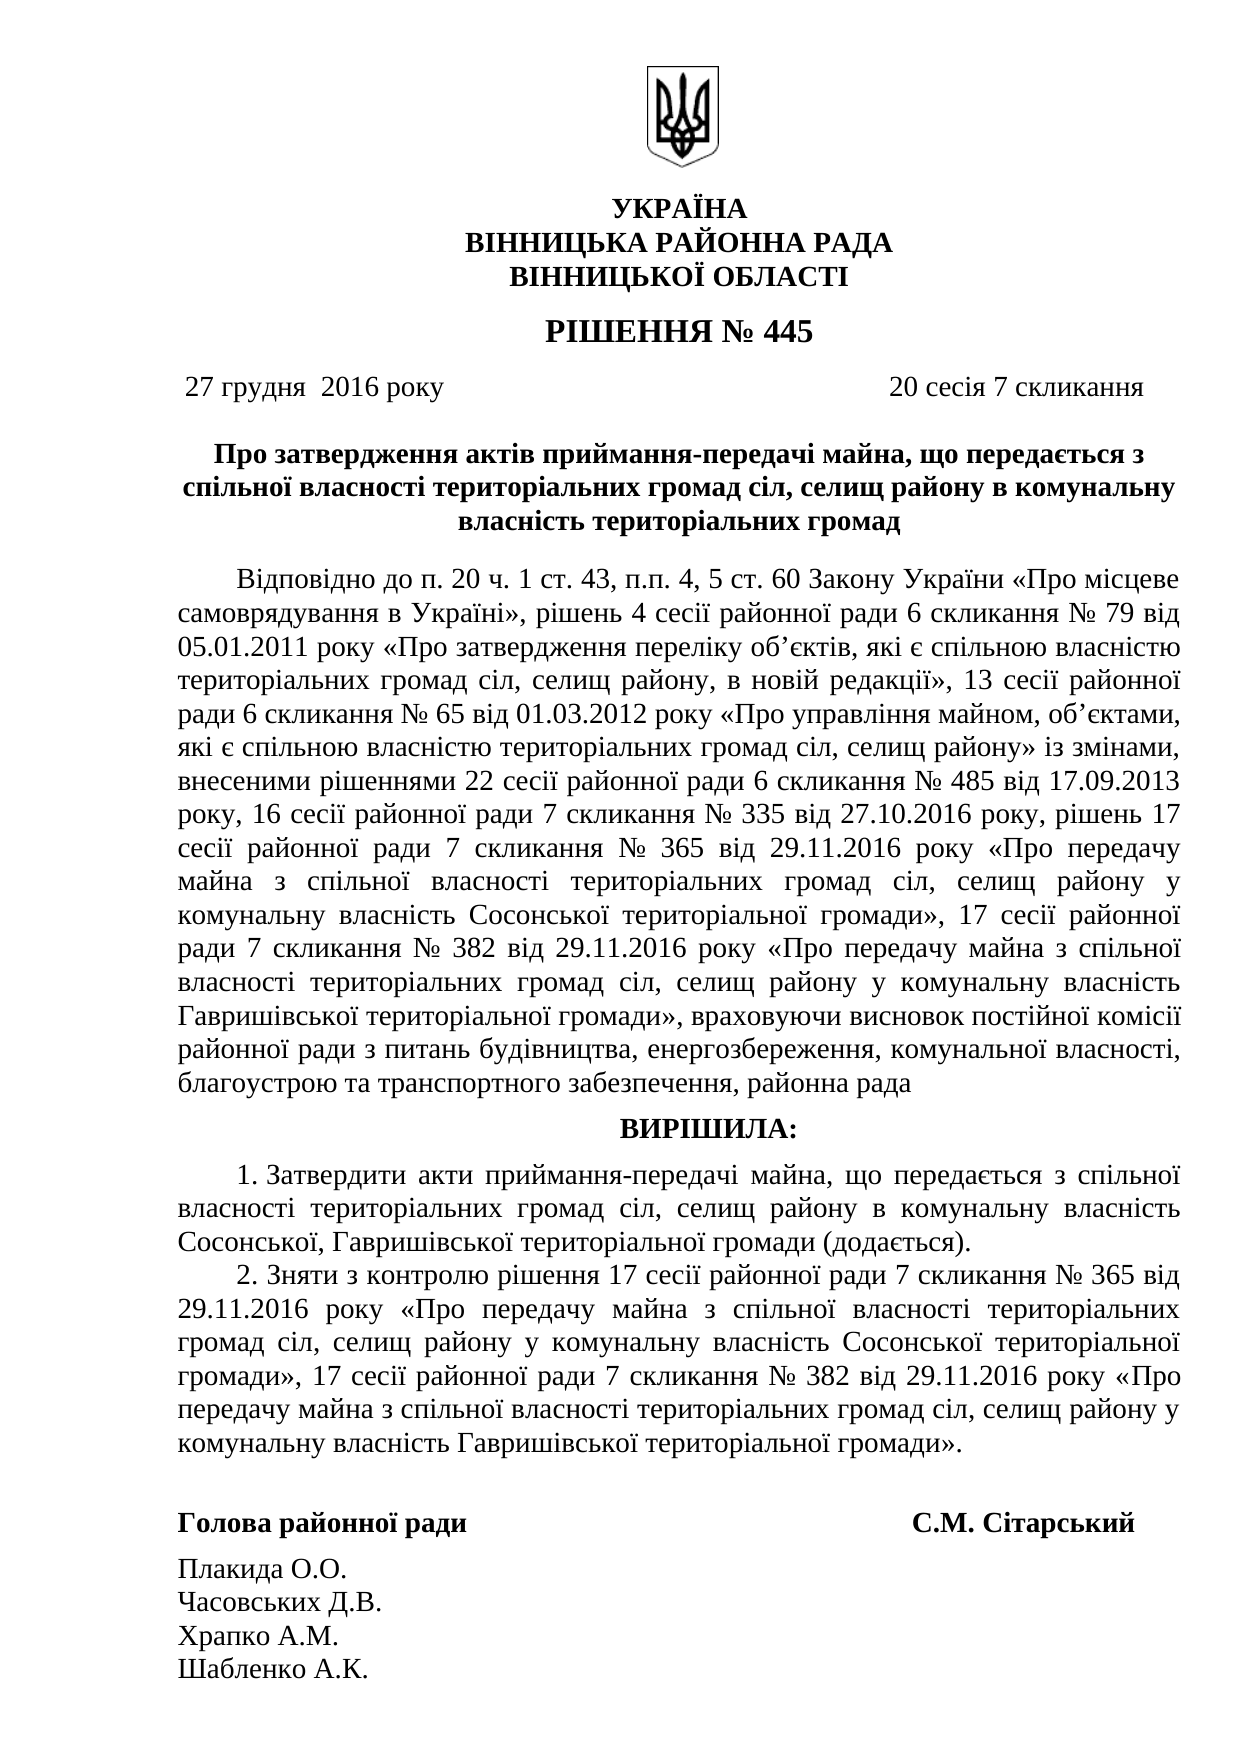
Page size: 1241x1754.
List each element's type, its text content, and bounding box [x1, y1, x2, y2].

text УКРАЇНА [177, 192, 1181, 225]
text ВИРІШИЛА: [177, 1111, 1181, 1144]
text Голова районної ради С.М. Сітарський [177, 1505, 1182, 1538]
text ВІННИЦЬКА РАЙОННА РАДА [177, 225, 1181, 259]
text Часовських Д.В. [177, 1584, 1182, 1618]
text Плакида О.О. [177, 1551, 1182, 1584]
text Шабленко А.К. [177, 1651, 1182, 1685]
text Храпко А.М. [177, 1618, 1182, 1651]
list 2. Зняти з контролю рішення 17 сесії районної ради 7 скликання № 365 від 29.11.2016 року «Про передачу майна з спільної власності територіальних громад сіл, селищ району у комунальну власність Сосонської територіальної громади», 17 сесії районної ради 7 скликання № 382 від 29.11.2016 року «Про передачу майна з спільної власності територіальних громад сіл, селищ району у комунальну власність Гавришівської територіальної громади». [177, 1257, 1181, 1459]
text ВІННИЦЬКОЇ ОБЛАСТІ [177, 259, 1181, 292]
subtitle РІШЕННЯ № 445 [177, 311, 1181, 350]
text 27 грудня 2016 року 20 сесія 7 скликання [177, 369, 1181, 402]
picture [647, 66, 719, 168]
list Затвердити акти приймання-передачі майна, що передається з спільної власності територіальних громад сіл, селищ району в комунальну власність Сосонської, Гавришівської територіальної громади (додається). [177, 1157, 1181, 1257]
text Відповідно до п. 20 ч. 1 ст. 43, п.п. 4, 5 ст. 60 Закону України «Про місцеве самоврядування в Україні», рішень 4 сесії районної ради 6 скликання № 79 від 05.01.2011 року «Про затвердження переліку об’єктів, які є спільною власністю територіальних громад сіл, селищ району, в новій редакції», 13 сесії районної ради 6 скликання № 65 від 01.03.2012 року «Про управління майном, об’єктами, які є спільною власністю територіальних громад сіл, селищ району» із змінами, внесеними рішеннями 22 сесії районної ради 6 скликання № 485 від 17.09.2013 року, 16 сесії районної ради 7 скликання № 335 від 27.10.2016 року, рішень 17 сесії районної ради 7 скликання № 365 від 29.11.2016 року «Про передачу майна з спільної власності територіальних громад сіл, селищ району у комунальну власність Сосонської територіальної громади», 17 сесії районної ради 7 скликання № 382 від 29.11.2016 року «Про передачу майна з спільної власності територіальних громад сіл, селищ району у комунальну власність Гавришівської територіальної громади», враховуючи висновок постійної комісії районної ради з питань будівництва, енергозбереження, комунальної власності, благоустрою та транспортного забезпечення, районна рада [177, 562, 1182, 1098]
text Про затвердження актів приймання-передачі майна, що передається з спільної власності територіальних громад сіл, селищ району в комунальну власність територіальних громад [177, 436, 1181, 537]
